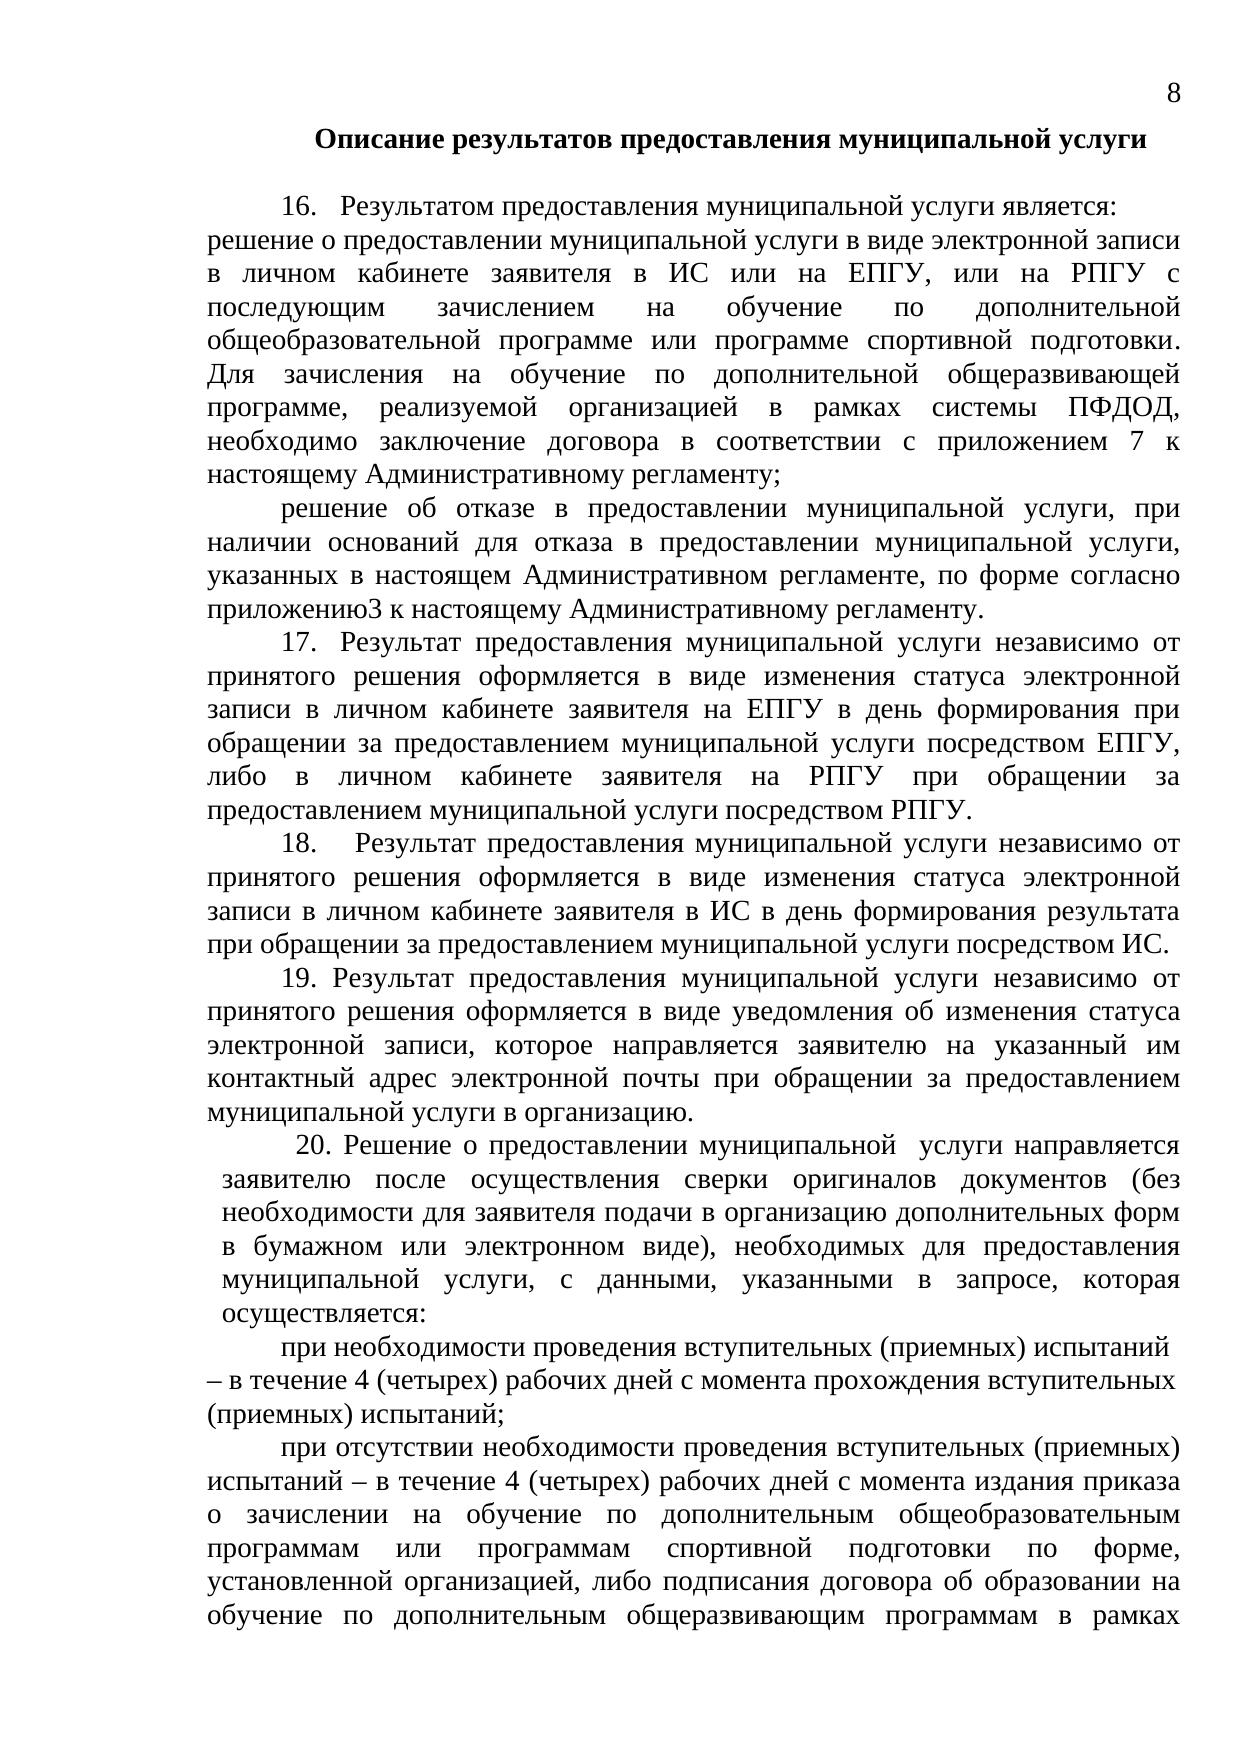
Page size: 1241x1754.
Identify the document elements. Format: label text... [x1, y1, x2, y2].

text Описание результатов предоставления муниципальной услуги [281, 121, 1181, 155]
list Результатом предоставления муниципальной услуги является: [281, 188, 1181, 222]
list при необходимости проведения вступительных (приемных) испытаний – в течение 4 (четырех) рабочих дней с момента прохождения вступительных (приемных) испытаний; [207, 1329, 1181, 1429]
text решение о предоставлении муниципальной услуги в виде электронной записи в личном кабинете заявителя в ИС или на ЕПГУ, или на РПГУ с последующим зачислением на обучение по дополнительной общеобразовательной программе или программе спортивной подготовки. Для зачисления на обучение по дополнительной общеразвивающей программе, реализуемой организацией в рамках системы ПФДОД, необходимо заключение договора в соответствии с приложением 7 к настоящему Административному регламенту; [207, 222, 1181, 490]
list 20. Решение о предоставлении муниципальной услуги направляется заявителю после осуществления сверки оригиналов документов (без необходимости для заявителя подачи в организацию дополнительных форм в бумажном или электронном виде), необходимых для предоставления муниципальной услуги, с данными, указанными в запросе, которая осуществляется: [222, 1127, 1181, 1329]
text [207, 1429, 1181, 1631]
text решение об отказе в предоставлении муниципальной услуги, при наличии оснований для отказа в предоставлении муниципальной услуги, указанных в настоящем Административном регламенте, по форме согласно приложению3 к настоящему Административному регламенту. [207, 490, 1181, 624]
text 19. Результат предоставления муниципальной услуги независимо от принятого решения оформляется в виде уведомления об изменения статуса электронной записи, которое направляется заявителю на указанный им контактный адрес электронной почты при обращении за предоставлением муниципальной услуги в организацию. [207, 960, 1181, 1127]
list Результат предоставления муниципальной услуги независимо от принятого решения оформляется в виде изменения статуса электронной записи в личном кабинете заявителя на ЕПГУ в день формирования при обращении за предоставлением муниципальной услуги посредством ЕПГУ, либо в личном кабинете заявителя на РПГУ при обращении за предоставлением муниципальной услуги посредством РПГУ. [207, 624, 1181, 826]
list Результат предоставления муниципальной услуги независимо от принятого решения оформляется в виде изменения статуса электронной записи в личном кабинете заявителя в ИС в день формирования результата при обращении за предоставлением муниципальной услуги посредством ИС. [207, 826, 1181, 960]
